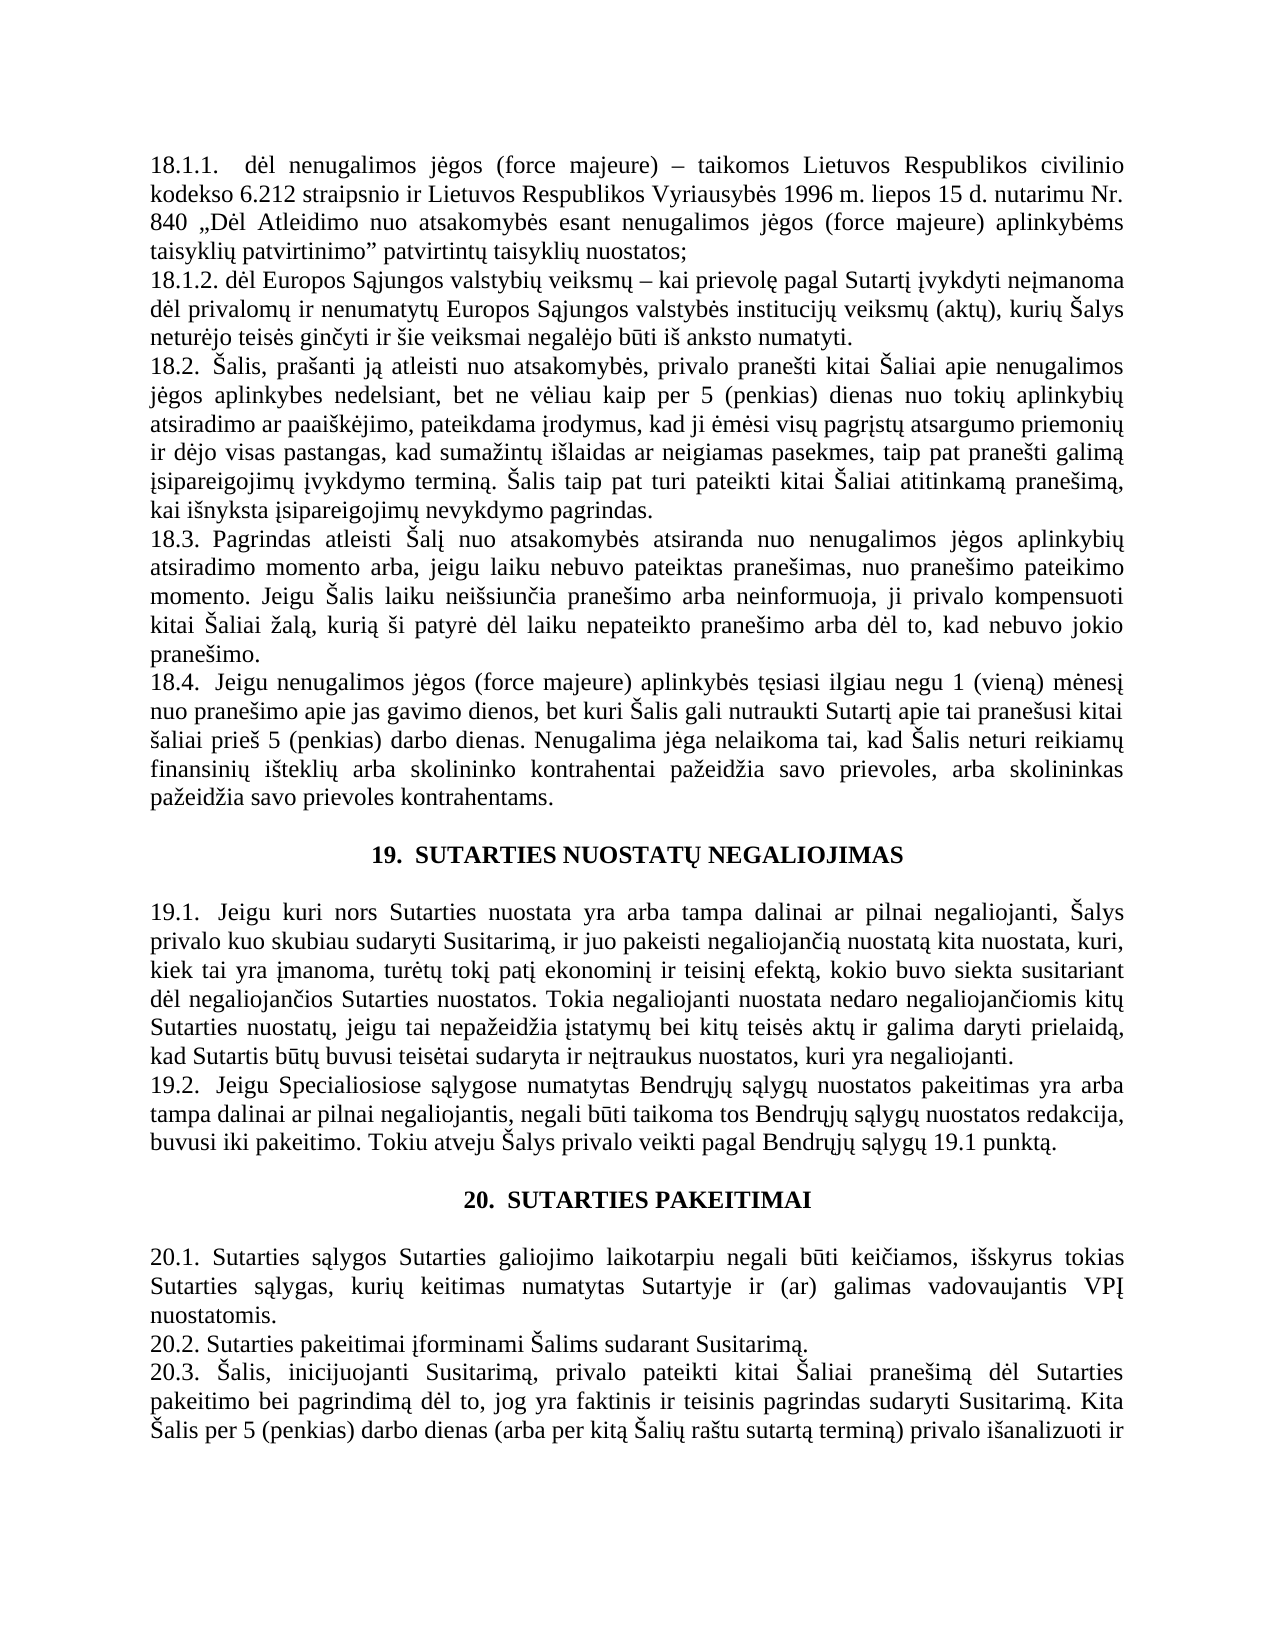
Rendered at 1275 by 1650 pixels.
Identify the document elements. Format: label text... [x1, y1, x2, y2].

text 19.1. Jeigu kuri nors Sutarties nuostata yra arba tampa dalinai ar pilnai negaliojanti, Šalys privalo kuo skubiau sudaryti Susitarimą, ir juo pakeisti negaliojančią nuostatą kita nuostata, kuri, kiek tai yra įmanoma, turėtų tokį patį ekonominį ir teisinį efektą, kokio buvo siekta susitariant dėl negaliojančios Sutarties nuostatos. Tokia negaliojanti nuostata nedaro negaliojančiomis kitų Sutarties nuostatų, jeigu tai nepažeidžia įstatymų bei kitų teisės aktų ir galima daryti prielaidą, kad Sutartis būtų buvusi teisėtai sudaryta ir neįtraukus nuostatos, kuri yra negaliojanti. [150, 897, 1125, 1070]
text 18.3. Pagrindas atleisti Šalį nuo atsakomybės atsiranda nuo nenugalimos jėgos aplinkybių atsiradimo momento arba, jeigu laiku nebuvo pateiktas pranešimas, nuo pranešimo pateikimo momento. Jeigu Šalis laiku neišsiunčia pranešimo arba neinformuoja, ji privalo kompensuoti kitai Šaliai žalą, kurią ši patyrė dėl laiku nepateikto pranešimo arba dėl to, kad nebuvo jokio pranešimo. [150, 524, 1125, 667]
text 19. SUTARTIES NUOSTATŲ NEGALIOJIMAS [150, 840, 1125, 869]
text 18.2. Šalis, prašanti ją atleisti nuo atsakomybės, privalo pranešti kitai Šaliai apie nenugalimos jėgos aplinkybes nedelsiant, bet ne vėliau kaip per 5 (penkias) dienas nuo tokių aplinkybių atsiradimo ar paaiškėjimo, pateikdama įrodymus, kad ji ėmėsi visų pagrįstų atsargumo priemonių ir dėjo visas pastangas, kad sumažintų išlaidas ar neigiamas pasekmes, taip pat pranešti galimą įsipareigojimų įvykdymo terminą. Šalis taip pat turi pateikti kitai Šaliai atitinkamą pranešimą, kai išnyksta įsipareigojimų nevykdymo pagrindas. [150, 351, 1125, 524]
text 20.2. Sutarties pakeitimai įforminami Šalims sudarant Susitarimą. [150, 1329, 1125, 1357]
text 18.1.2. dėl Europos Sąjungos valstybių veiksmų – kai prievolę pagal Sutartį įvykdyti neįmanoma dėl privalomų ir nenumatytų Europos Sąjungos valstybės institucijų veiksmų (aktų), kurių Šalys neturėjo teisės ginčyti ir šie veiksmai negalėjo būti iš anksto numatyti. [150, 265, 1125, 351]
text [150, 1357, 1125, 1444]
text 20. SUTARTIES PAKEITIMAI [150, 1185, 1125, 1214]
text 20.1. Sutarties sąlygos Sutarties galiojimo laikotarpiu negali būti keičiamos, išskyrus tokias Sutarties sąlygas, kurių keitimas numatytas Sutartyje ir (ar) galimas vadovaujantis VPĮ nuostatomis. [150, 1242, 1125, 1329]
text 18.4. Jeigu nenugalimos jėgos (force majeure) aplinkybės tęsiasi ilgiau negu 1 (vieną) mėnesį nuo pranešimo apie jas gavimo dienos, bet kuri Šalis gali nutraukti Sutartį apie tai pranešusi kitai šaliai prieš 5 (penkias) darbo dienas. Nenugalima jėga nelaikoma tai, kad Šalis neturi reikiamų finansinių išteklių arba skolininko kontrahentai pažeidžia savo prievoles, arba skolininkas pažeidžia savo prievoles kontrahentams. [150, 667, 1125, 811]
text 19.2. Jeigu Specialiosiose sąlygose numatytas Bendrųjų sąlygų nuostatos pakeitimas yra arba tampa dalinai ar pilnai negaliojantis, negali būti taikoma tos Bendrųjų sąlygų nuostatos redakcija, buvusi iki pakeitimo. Tokiu atveju Šalys privalo veikti pagal Bendrųjų sąlygų 19.1 punktą. [150, 1070, 1125, 1156]
text 18.1.1. dėl nenugalimos jėgos (force majeure) – taikomos Lietuvos Respublikos civilinio kodekso 6.212 straipsnio ir Lietuvos Respublikos Vyriausybės 1996 m. liepos 15 d. nutarimu Nr. 840 „Dėl Atleidimo nuo atsakomybės esant nenugalimos jėgos (force majeure) aplinkybėms taisyklių patvirtinimo” patvirtintų taisyklių nuostatos; [150, 150, 1125, 265]
